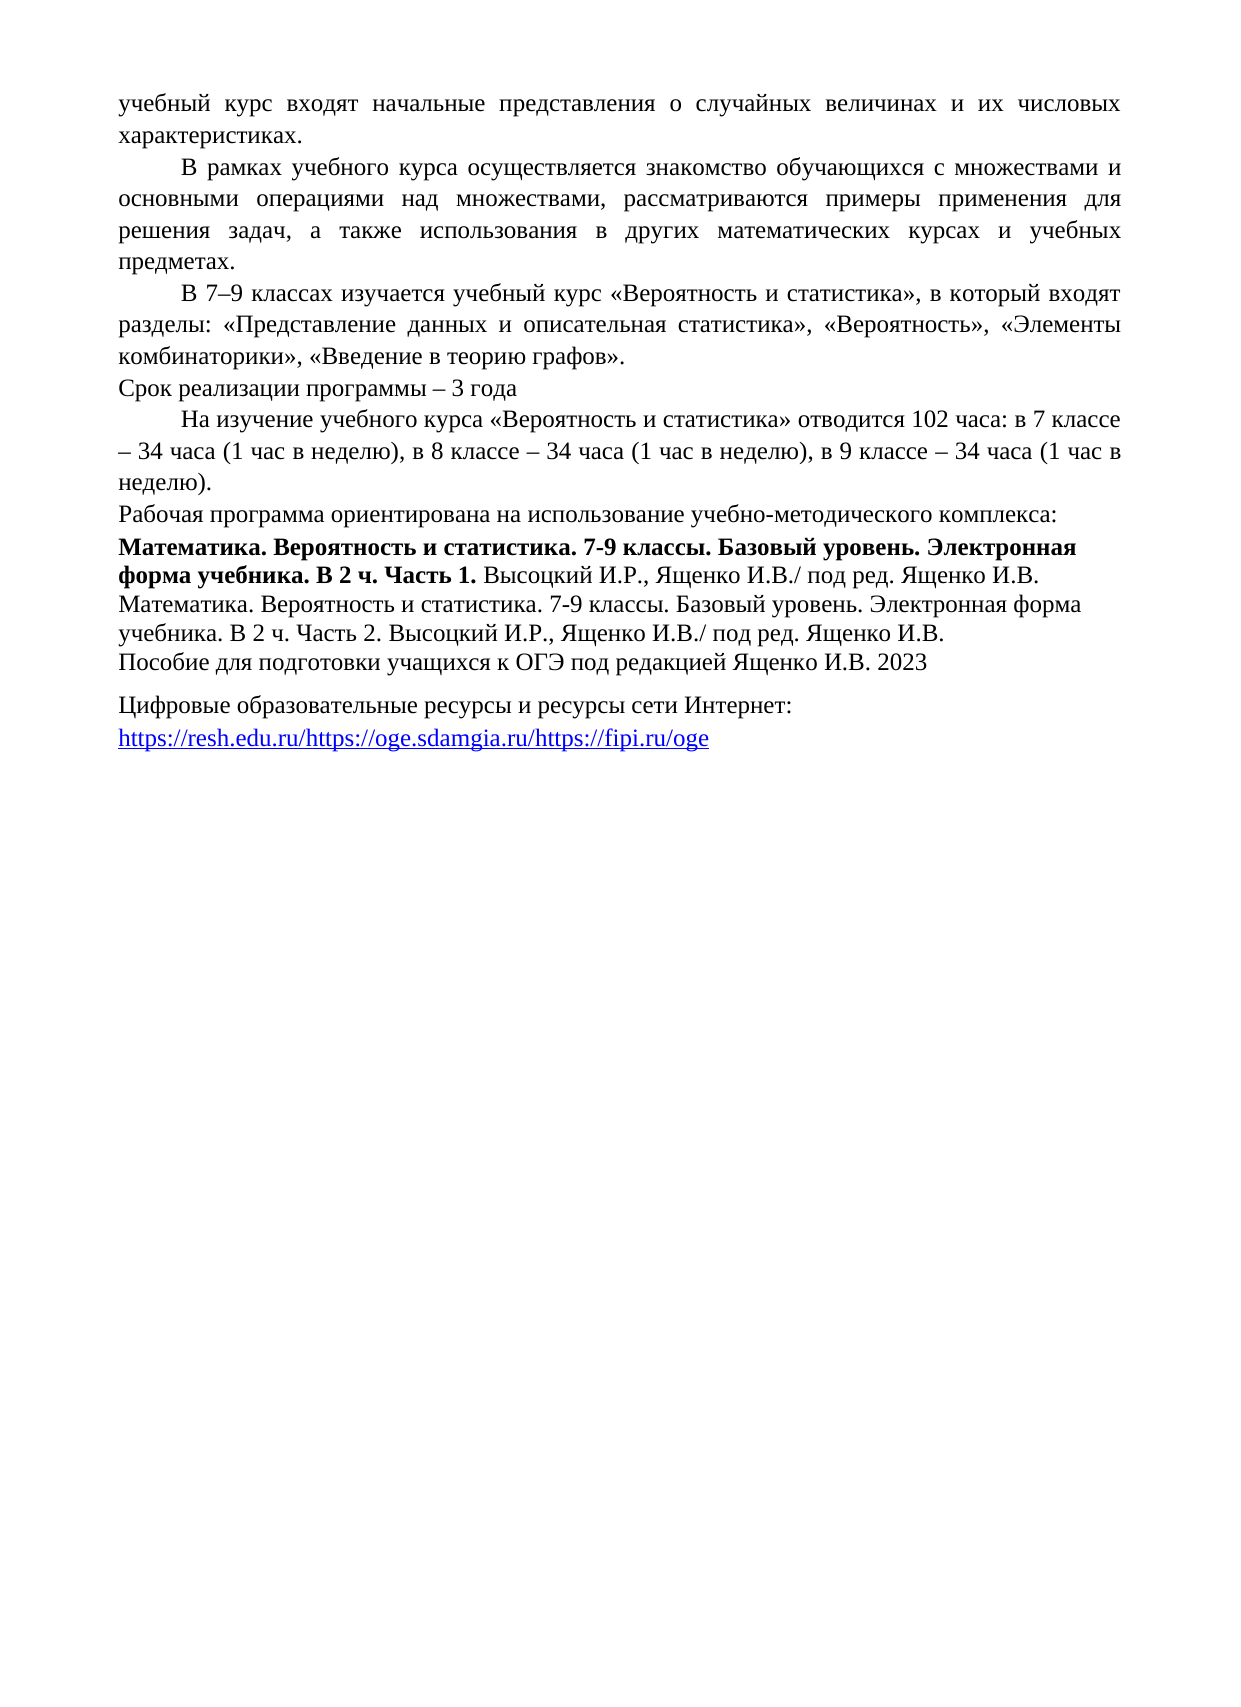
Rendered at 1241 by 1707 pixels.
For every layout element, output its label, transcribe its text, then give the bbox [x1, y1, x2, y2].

text ‌‌‌На изучение учебного курса «Вероятность и статистика» отводится 102 часа: в 7 классе – 34 часа (1 час в неделю), в 8 классе – 34 часа (1 час в неделю), в 9 классе – 34 часа (1 час в неделю).‌‌ [118, 404, 1122, 496]
text Математика. Вероятность и статистика. 7-9 классы. Базовый уровень. Электронная форма учебника. В 2 ч. Часть 1. Высоцкий И.Р., Ященко И.В./ под ред. Ященко И.В. [118, 532, 1122, 589]
text Срок реализации программы – 3 года [59, 373, 1122, 401]
text Пособие для подготовки учащихся к ОГЭ под редакцией Ященко И.В. 2023 [59, 647, 1122, 676]
text Рабочая программа ориентирована на использование учебно-методического комплекса: [59, 499, 1122, 528]
text В 7–9 классах изучается учебный курс «Вероятность и статистика», в который входят разделы: «Представление данных и описательная статистика», «Вероятность», «Элементы комбинаторики», «Введение в теорию графов». [118, 278, 1122, 370]
text Математика. Вероятность и статистика. 7-9 классы. Базовый уровень. Электронная форма учебника. В 2 ч. Часть 2. Высоцкий И.Р., Ященко И.В./ под ред. Ященко И.В. [118, 589, 1122, 647]
text Цифровые образовательные ресурсы и ресурсы сети Интернет: https://resh.edu.ru/https://oge.sdamgia.ru/https://fipi.ru/oge [118, 690, 1122, 752]
text В рамках учебного курса осуществляется знакомство обучающихся с множествами и основными операциями над множествами, рассматриваются примеры применения для решения задач, а также использования в других математических курсах и учебных предметах. [118, 152, 1122, 275]
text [118, 88, 1122, 149]
